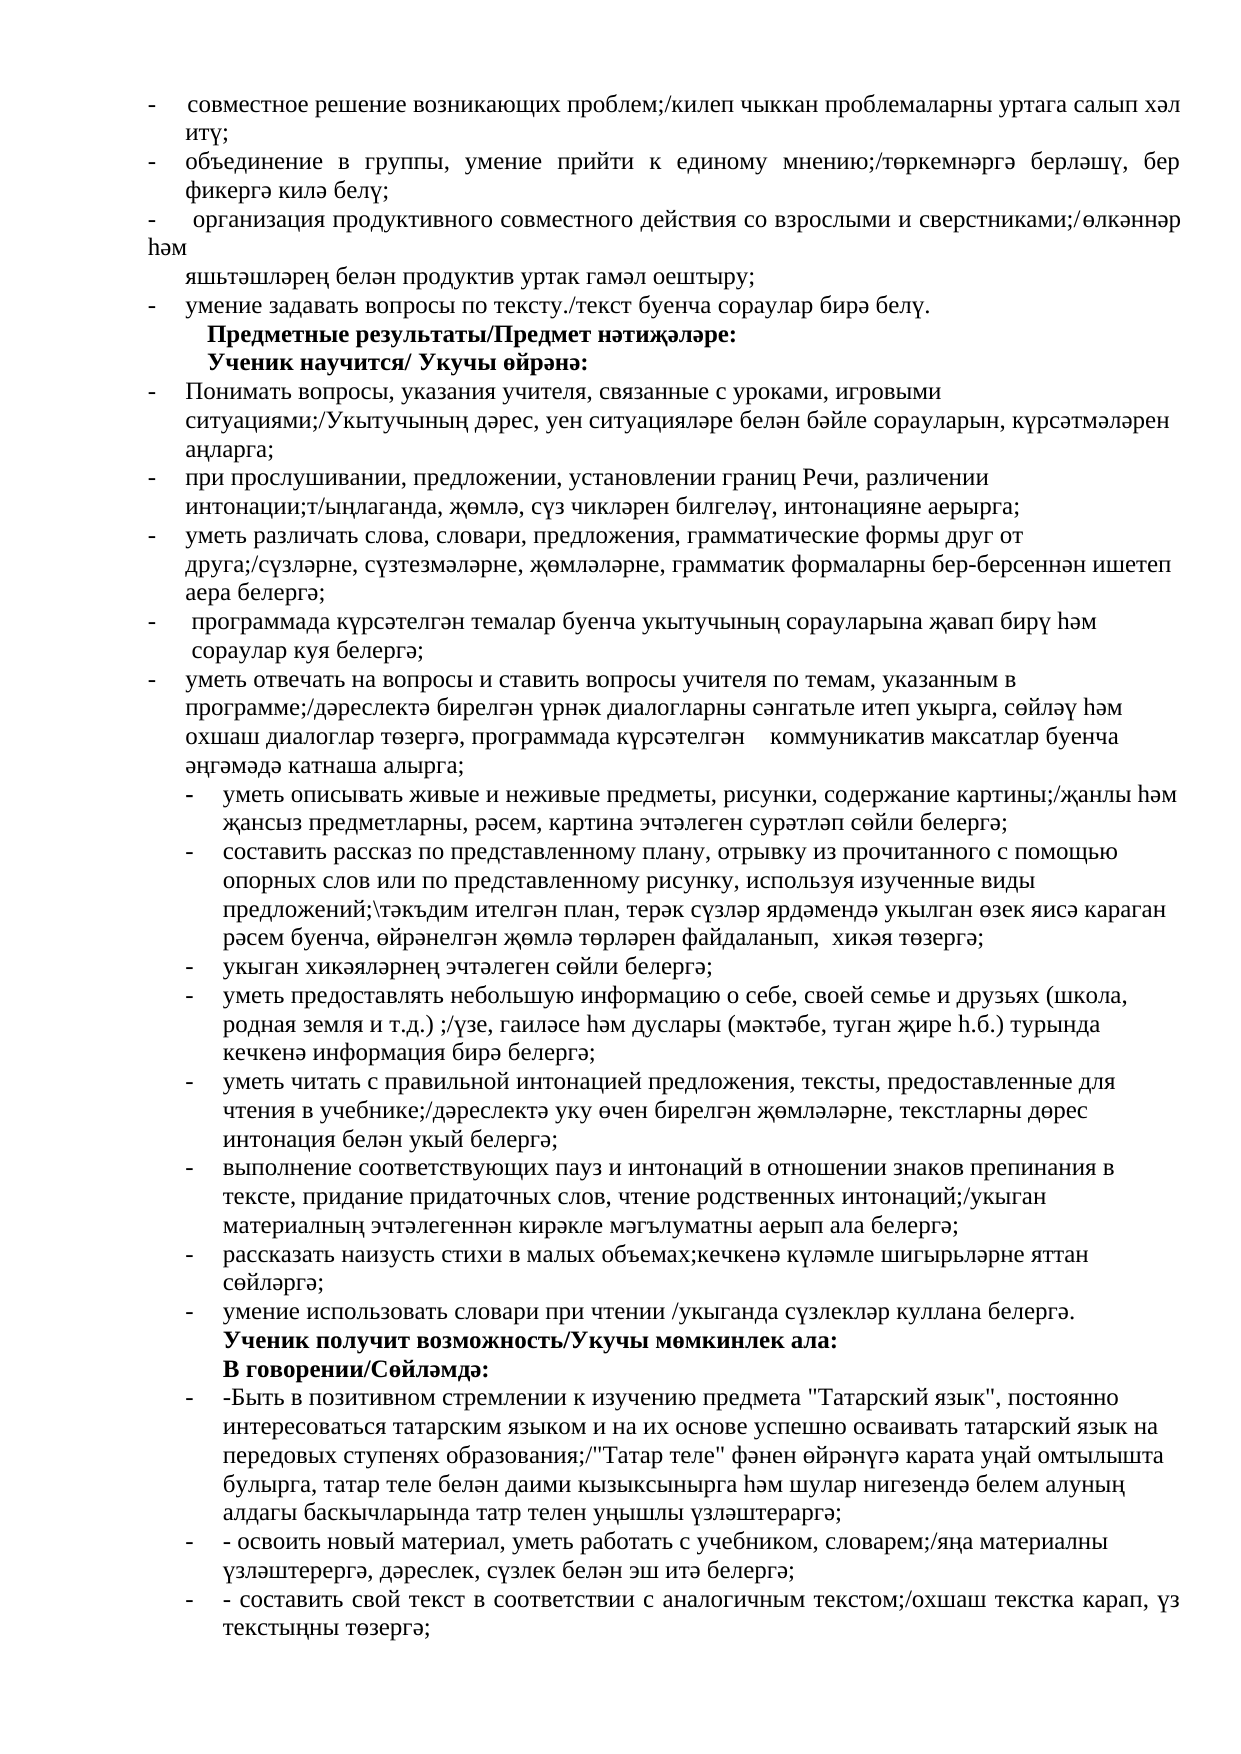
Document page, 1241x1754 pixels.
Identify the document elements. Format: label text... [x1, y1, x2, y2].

text Предметные результаты/Предмет нәтиҗәләре: [148, 319, 1181, 347]
text В говорении/Сөйләмдә: [223, 1354, 1181, 1382]
text яшьтәшләрең белән продуктив уртак гамәл оештыру; [148, 261, 1181, 290]
list составить рассказ по представленному плану, отрывку из прочитанного с помощью опорных слов или по представленному рисунку, используя изученные виды предложений;\тәкъдим ителгән план, терәк сүзләр ярдәмендә укылган өзек яисә караган рәсем буенча, өйрәнелгән җөмлә төрләрен файдаланып, хикәя төзергә; [185, 836, 1181, 951]
list уметь читать с правильной интонацией предложения, тексты, предоставленные для чтения в учебнике;/дәреслектә уку өчен бирелгән җөмләләрне, текстларны дөрес интонация белән укый белергә; [185, 1066, 1181, 1152]
list уметь описывать живые и неживые предметы, рисунки, содержание картины;/җанлы һәм җансыз предметларны, рәсем, картина эчтәлеген сурәтләп сөйли белергә; [185, 779, 1181, 836]
text - совместное решение возникающих проблем;/килеп чыккан проблемаларны уртага салып хәл [148, 89, 1181, 117]
list умение использовать словари при чтении /укыганда сүзлекләр куллана белергә. [185, 1296, 1181, 1325]
text итү; [148, 117, 1181, 146]
text сораулар куя белергә; [148, 635, 1181, 664]
list программада күрсәтелгән темалар буенча укытучының сорауларына җавап бирү һәм [148, 606, 1181, 635]
list объединение в группы, умение прийти к единому мнению;/төркемнәргә берләшү, бер фикергә килә белү; [148, 146, 1181, 204]
list уметь различать слова, словари, предложения, грамматические формы друг от друга;/сүзләрне, сүзтезмәләрне, җөмләләрне, грамматик формаларны бер-берсеннән ишетеп аера белергә; [148, 520, 1181, 606]
list уметь отвечать на вопросы и ставить вопросы учителя по темам, указанным в [148, 664, 1181, 692]
list - освоить новый материал, уметь работать с учебником, словарем;/яңа материалны үзләштерергә, дәреслек, сүзлек белән эш итә белергә; [185, 1526, 1181, 1584]
text - организация продуктивного совместного действия со взрослыми и сверстниками;/өлкәннәр һәм [148, 204, 1181, 261]
text Ученик научится/ Укучы өйрәнә: [148, 347, 1181, 376]
list умение задавать вопросы по тексту./текст буенча сораулар бирә белү. [148, 290, 1181, 319]
text программе;/дәреслектә бирелгән үрнәк диалогларны сәнгатьле итеп укырга, сөйләү һәм охшаш диалоглар төзергә, программада күрсәтелгән коммуникатив максатлар буенча әңгәмәдә катнаша алырга; [185, 692, 1181, 779]
list при прослушивании, предложении, установлении границ Речи, различении интонации;т/ыңлаганда, җөмлә, сүз чикләрен билгеләү, интонацияне аерырга; [148, 462, 1181, 520]
list - составить свой текст в соответствии с аналогичным текстом;/охшаш текстка карап, үз текстыңны төзергә; [185, 1584, 1181, 1641]
list -Быть в позитивном стремлении к изучению предмета "Татарский язык", постоянно интересоваться татарским языком и на их основе успешно осваивать татарский язык на передовых ступенях образования;/"Татар теле" фәнен өйрәнүгә карата уңай омтылышта булырга, татар теле белән даими кызыксынырга һәм шулар нигезендә белем алуның алдагы баскычларында татр телен уңышлы үзләштераргә; [185, 1382, 1181, 1526]
list Понимать вопросы, указания учителя, связанные с уроками, игровыми ситуациями;/Укытучының дәрес, уен ситуацияләре белән бәйле сорауларын, күрсәтмәләрен аңларга; [148, 376, 1181, 462]
list уметь предоставлять небольшую информацию о себе, своей семье и друзьях (школа, родная земля и т.д.) ;/үзе, гаиләсе һәм дуслары (мәктәбе, туган җире һ.б.) турында кечкенә информация бирә белергә; [185, 980, 1181, 1066]
list выполнение соответствующих пауз и интонаций в отношении знаков препинания в тексте, придание придаточных слов, чтение родственных интонаций;/укыган материалның эчтәлегеннән кирәкле мәгълуматны аерып ала белергә; [185, 1152, 1181, 1239]
list укыган хикәяләрнең эчтәлеген сөйли белергә; [185, 951, 1181, 980]
text Ученик получит возможность/Укучы мөмкинлек ала: [223, 1325, 1181, 1354]
list рассказать наизусть стихи в малых объемах;кечкенә күләмле шигырьләрне яттан сөйләргә; [185, 1239, 1181, 1296]
